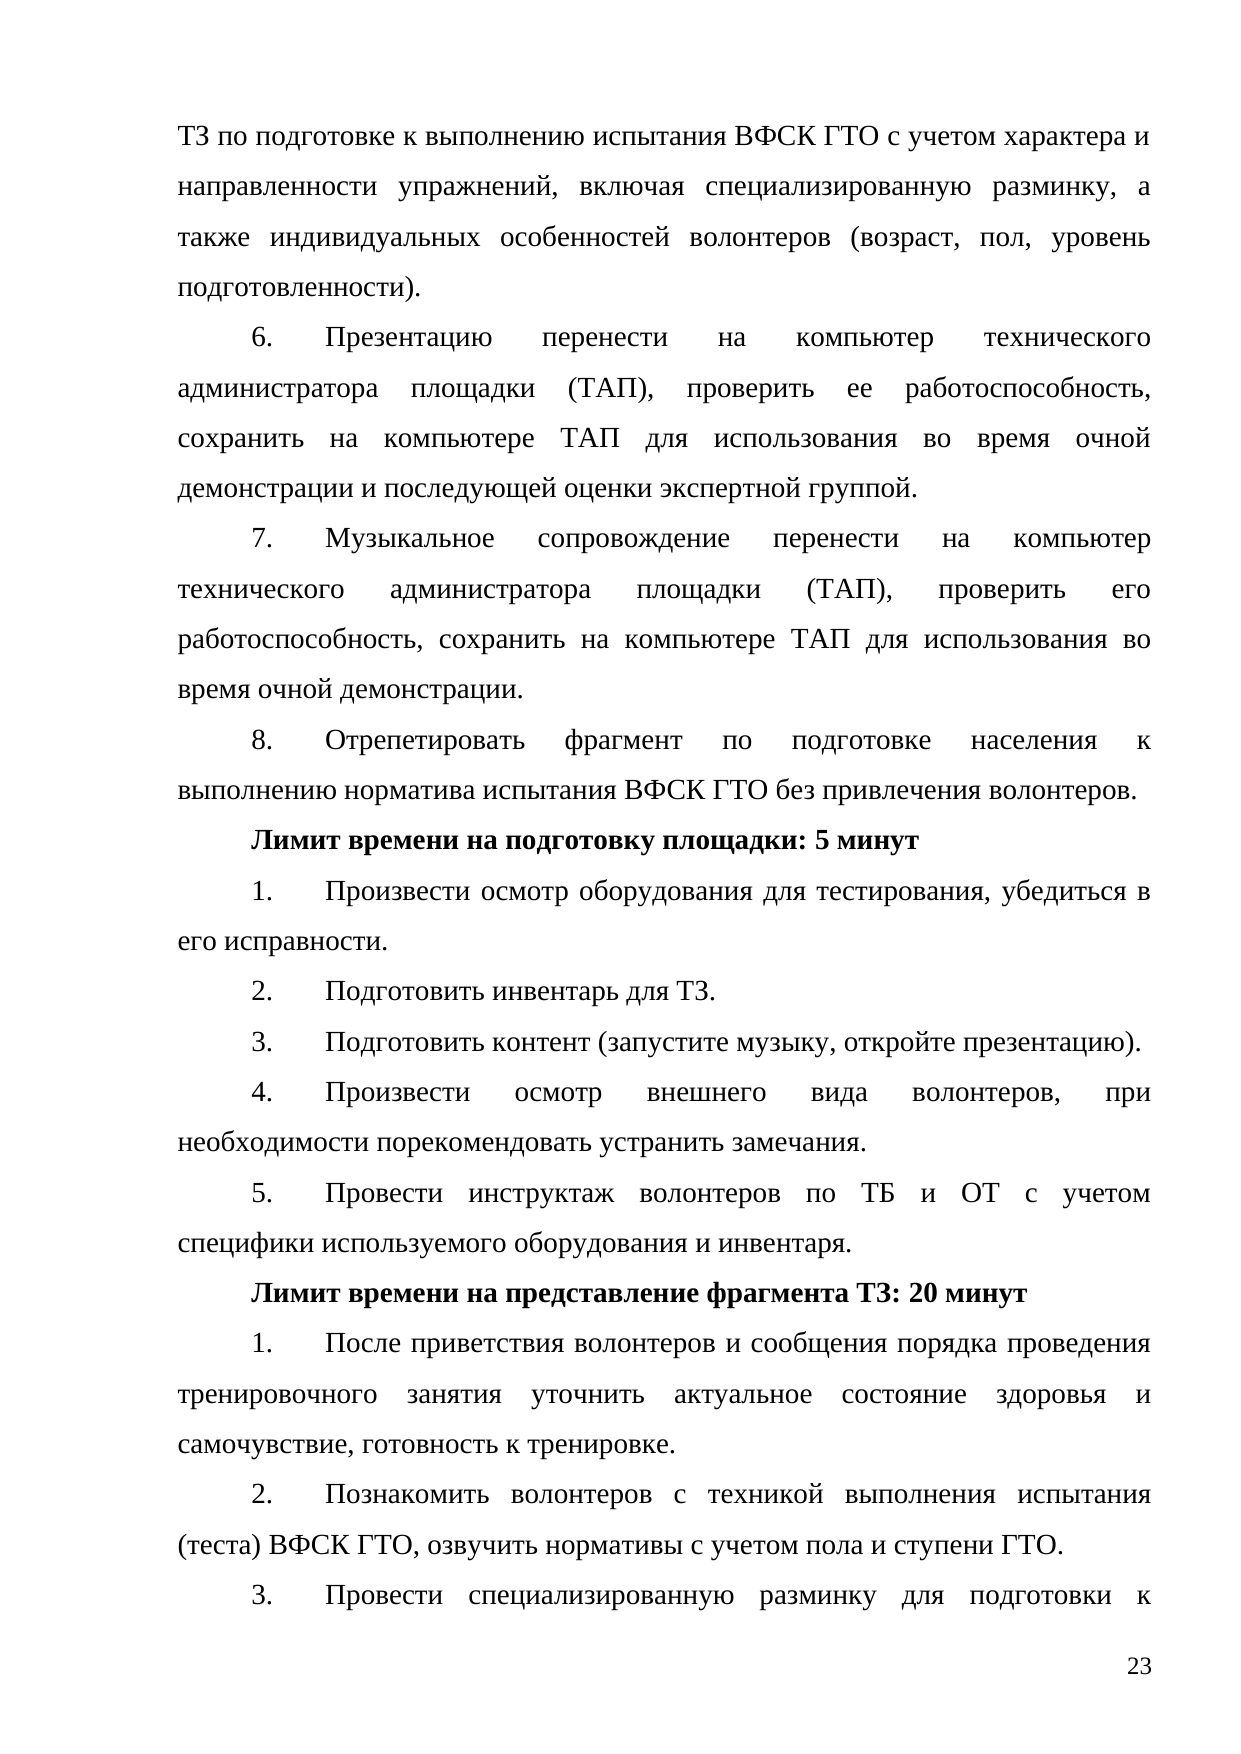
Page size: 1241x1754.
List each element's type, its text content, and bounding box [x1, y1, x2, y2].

list Провести инструктаж волонтеров по ТБ и ОТ с учетом специфики используемого оборудования и инвентаря. [177, 1175, 1152, 1258]
list Музыкальное сопровождение перенести на компьютер технического администратора площадки (ТАП), проверить его работоспособность, сохранить на компьютере ТАП для использования во время очной демонстрации. [177, 521, 1152, 705]
text Лимит времени на подготовку площадки: 5 минут [177, 822, 1152, 856]
list Произвести осмотр оборудования для тестирования, убедиться в его исправности. [177, 873, 1152, 957]
list Отрепетировать фрагмент по подготовке населения к выполнению норматива испытания ВФСК ГТО без привлечения волонтеров. [177, 722, 1152, 806]
list Подготовить инвентарь для ТЗ. [177, 973, 1152, 1007]
list Произвести осмотр внешнего вида волонтеров, при необходимости порекомендовать устранить замечания. [177, 1074, 1152, 1158]
list Презентацию перенести на компьютер технического администратора площадки (ТАП), проверить ее работоспособность, сохранить на компьютере ТАП для использования во время очной демонстрации и последующей оценки экспертной группой. [177, 319, 1152, 504]
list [177, 118, 1152, 303]
list Познакомить волонтеров с техникой выполнения испытания (теста) ВФСК ГТО, озвучить нормативы с учетом пола и ступени ГТО. [177, 1477, 1152, 1560]
list После приветствия волонтеров и сообщения порядка проведения тренировочного занятия уточнить актуальное состояние здоровья и самочувствие, готовность к тренировке. [177, 1326, 1152, 1460]
text Лимит времени на представление фрагмента ТЗ: 20 минут [177, 1275, 1152, 1309]
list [177, 1577, 1152, 1611]
list Подготовить контент (запустите музыку, откройте презентацию). [177, 1024, 1152, 1057]
